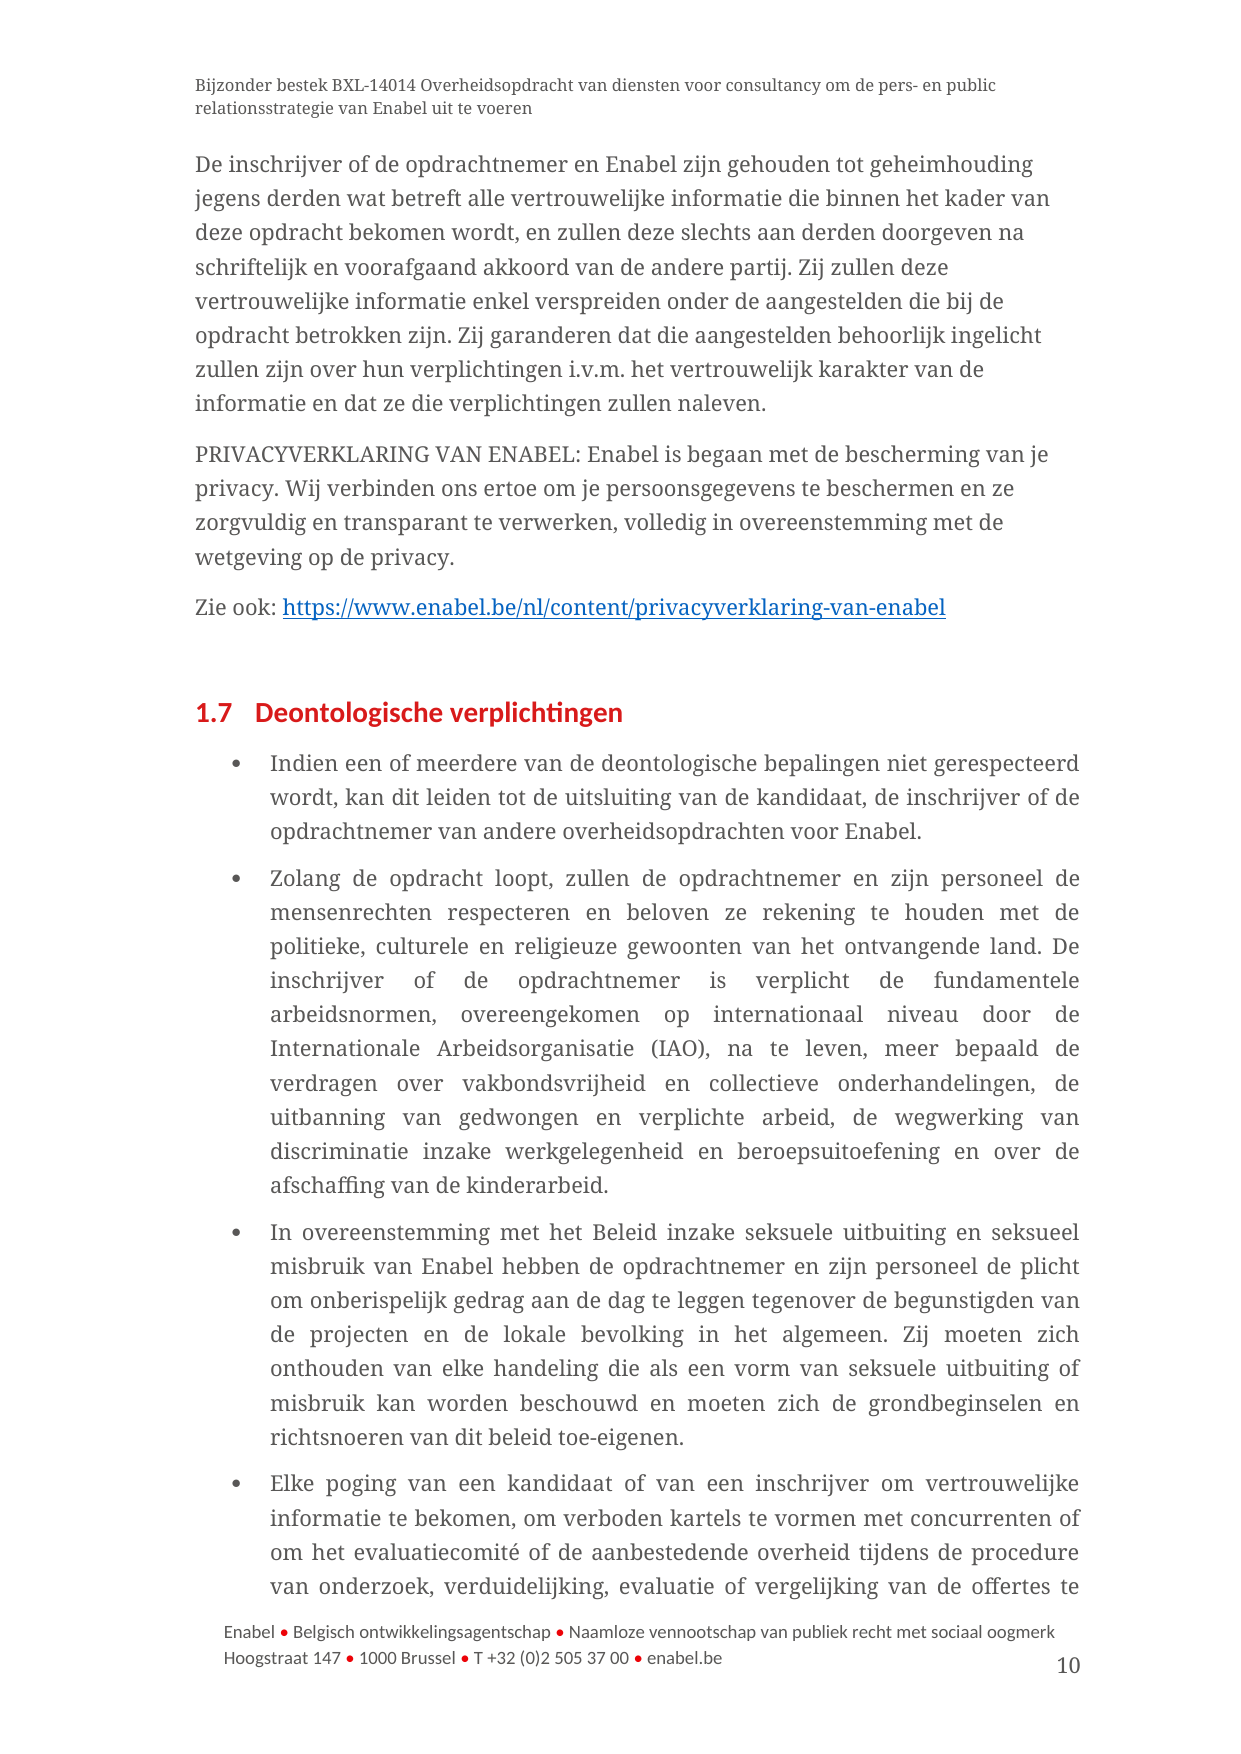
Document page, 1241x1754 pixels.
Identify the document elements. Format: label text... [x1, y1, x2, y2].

text De inschrijver of de opdrachtnemer en Enabel zijn gehouden tot geheimhouding jegens derden wat betreft alle vertrouwelijke informatie die binnen het kader van deze opdracht bekomen wordt, en zullen deze slechts aan derden doorgeven na schriftelijk en voorafgaand akkoord van de andere partij. Zij zullen deze vertrouwelijke informatie enkel verspreiden onder de aangestelden die bij de opdracht betrokken zijn. Zij garanderen dat die aangestelden behoorlijk ingelicht zullen zijn over hun verplichtingen i.v.m. het vertrouwelijk karakter van de informatie en dat ze die verplichtingen zullen naleven. [195, 149, 1081, 418]
list In overeenstemming met het Beleid inzake seksuele uitbuiting en seksueel misbruik van Enabel hebben de opdrachtnemer en zijn personeel de plicht om onberispelijk gedrag aan de dag te leggen tegenover de begunstigden van de projecten en de lokale bevolking in het algemeen. Zij moeten zich onthouden van elke handeling die als een vorm van seksuele uitbuiting of misbruik kan worden beschouwd en moeten zich de grondbeginselen en richtsnoeren van dit beleid toe-eigenen. [232, 1217, 1081, 1451]
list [232, 1468, 1081, 1601]
list Zolang de opdracht loopt, zullen de opdrachtnemer en zijn personeel de mensenrechten respecteren en beloven ze rekening te houden met de politieke, culturele en religieuze gewoonten van het ontvangende land. De inschrijver of de opdrachtnemer is verplicht de fundamentele arbeidsnormen, overeengekomen op internationaal niveau door de Internationale Arbeidsorganisatie (IAO), na te leven, meer bepaald de verdragen over vakbondsvrijheid en collectieve onderhandelingen, de uitbanning van gedwongen en verplichte arbeid, de wegwerking van discriminatie inzake werkgelegenheid en beroepsuitoefening en over de afschaffing van de kinderarbeid. [232, 862, 1081, 1200]
text PRIVACYVERKLARING VAN ENABEL: Enabel is begaan met de bescherming van je privacy. Wij verbinden ons ertoe om je persoonsgegevens te beschermen en ze zorgvuldig en transparant te verwerken, volledig in overeenstemming met de wetgeving op de privacy. [195, 439, 1081, 571]
text Zie ook: https://www.enabel.be/nl/content/privacyverklaring-van-enabel [195, 592, 1081, 622]
subtitle Deontologische verplichtingen [195, 694, 1081, 730]
list Indien een of meerdere van de deontologische bepalingen niet gerespecteerd wordt, kan dit leiden tot de uitsluiting van de kandidaat, de inschrijver of de opdrachtnemer van andere overheidsopdrachten voor Enabel. [232, 747, 1081, 846]
